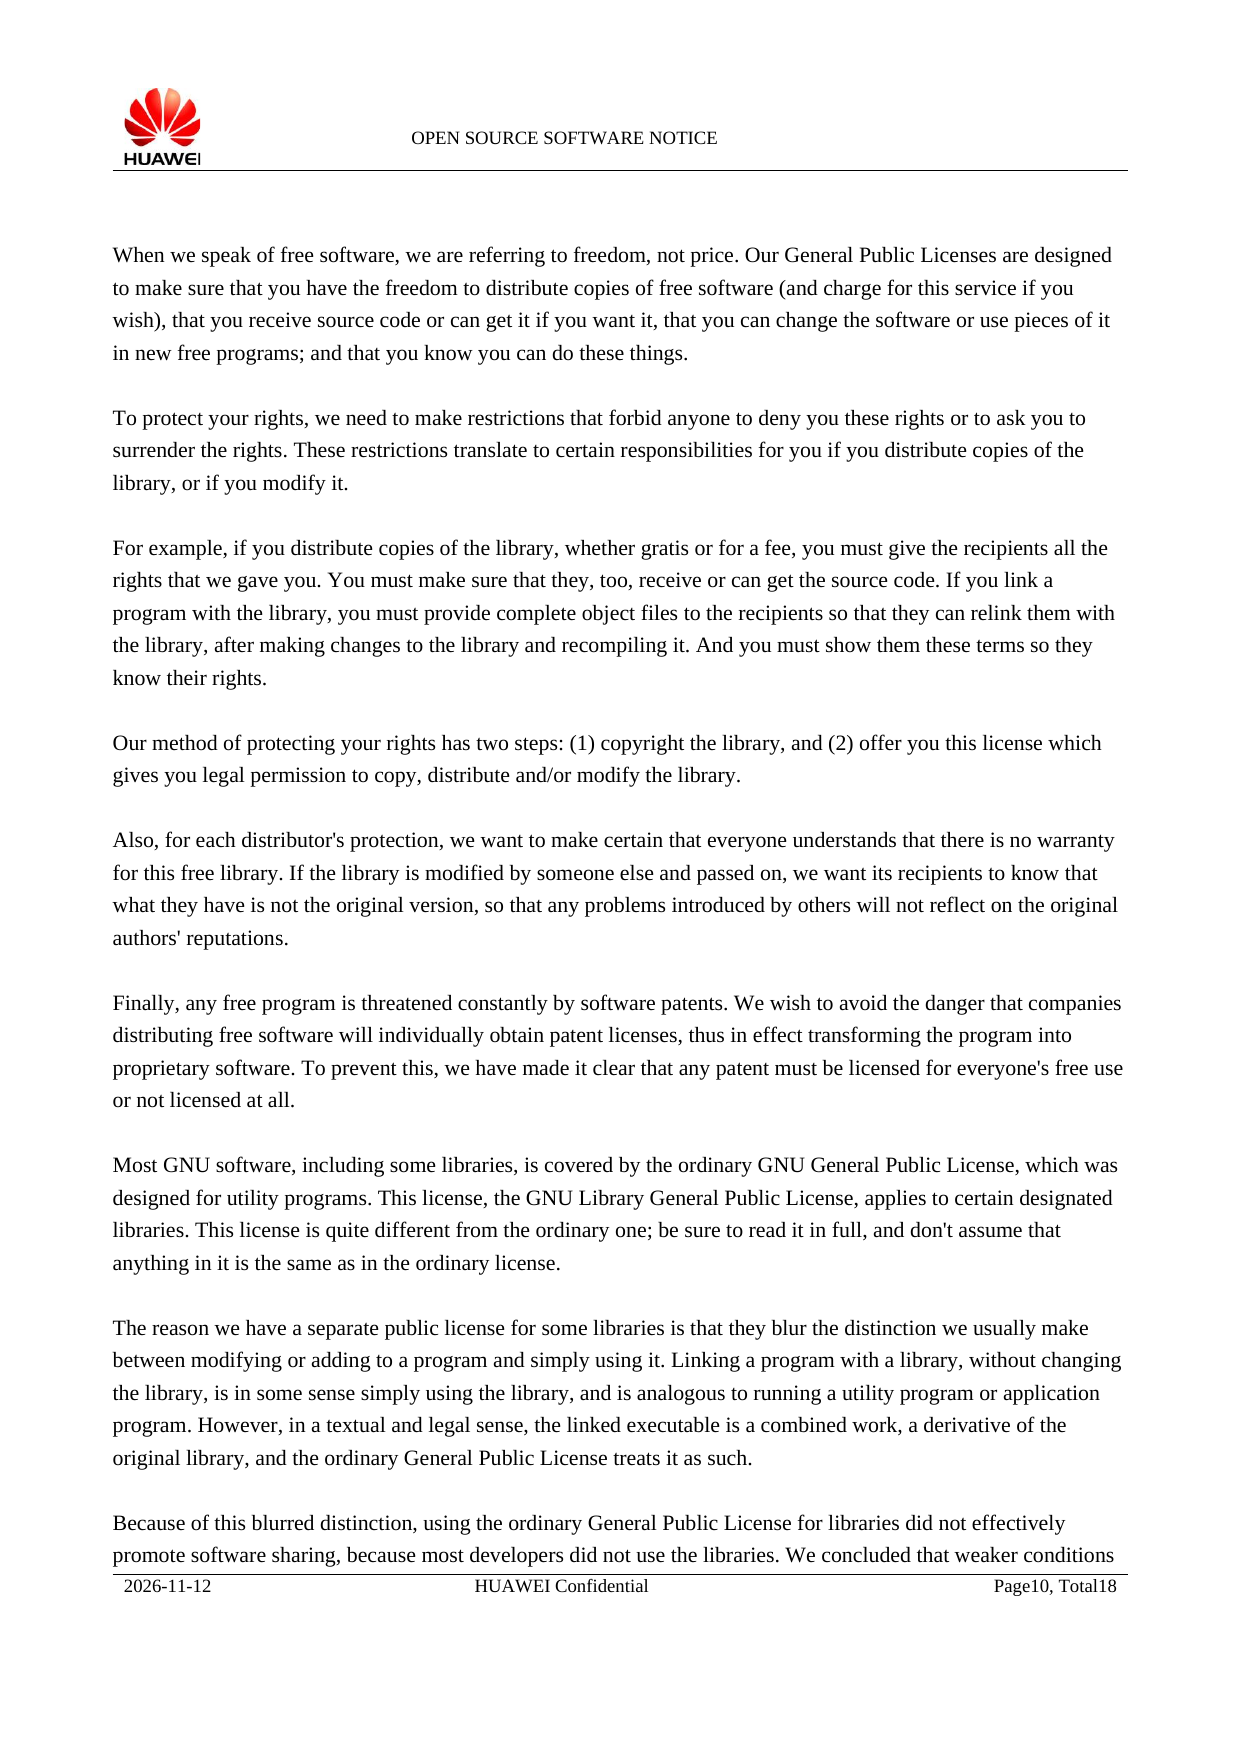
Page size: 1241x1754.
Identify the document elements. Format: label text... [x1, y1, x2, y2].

picture [124, 88, 201, 165]
